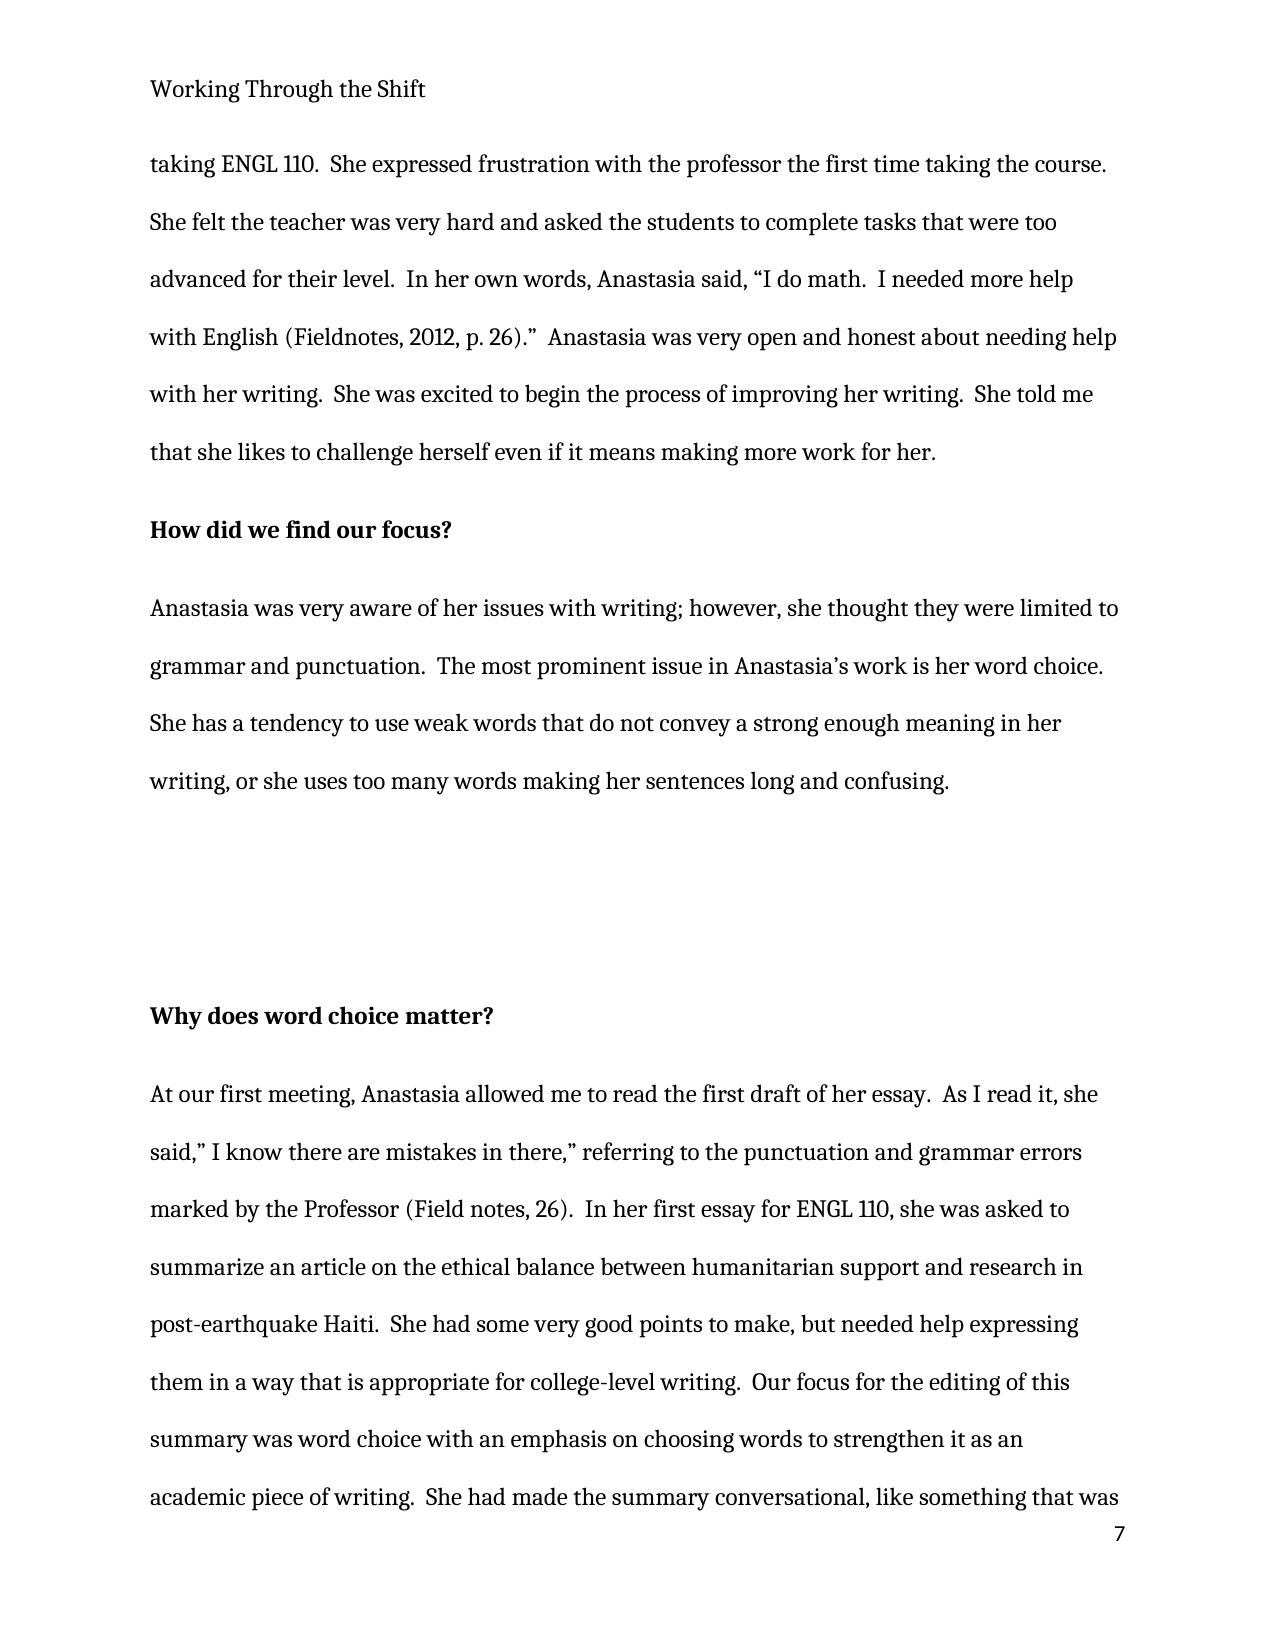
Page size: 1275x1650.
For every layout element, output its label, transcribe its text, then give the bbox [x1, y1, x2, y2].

text Anastasia was very aware of her issues with writing; however, she thought they were limited to grammar and punctuation. The most prominent issue in Anastasia’s work is her word choice. She has a tendency to use weak words that do not convey a strong enough meaning in her writing, or she uses too many words making her sentences long and confusing. [150, 594, 1125, 795]
text Why does word choice matter? [150, 1002, 1125, 1030]
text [150, 1080, 1125, 1511]
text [150, 150, 1125, 466]
text How did we find our focus? [150, 516, 1125, 544]
